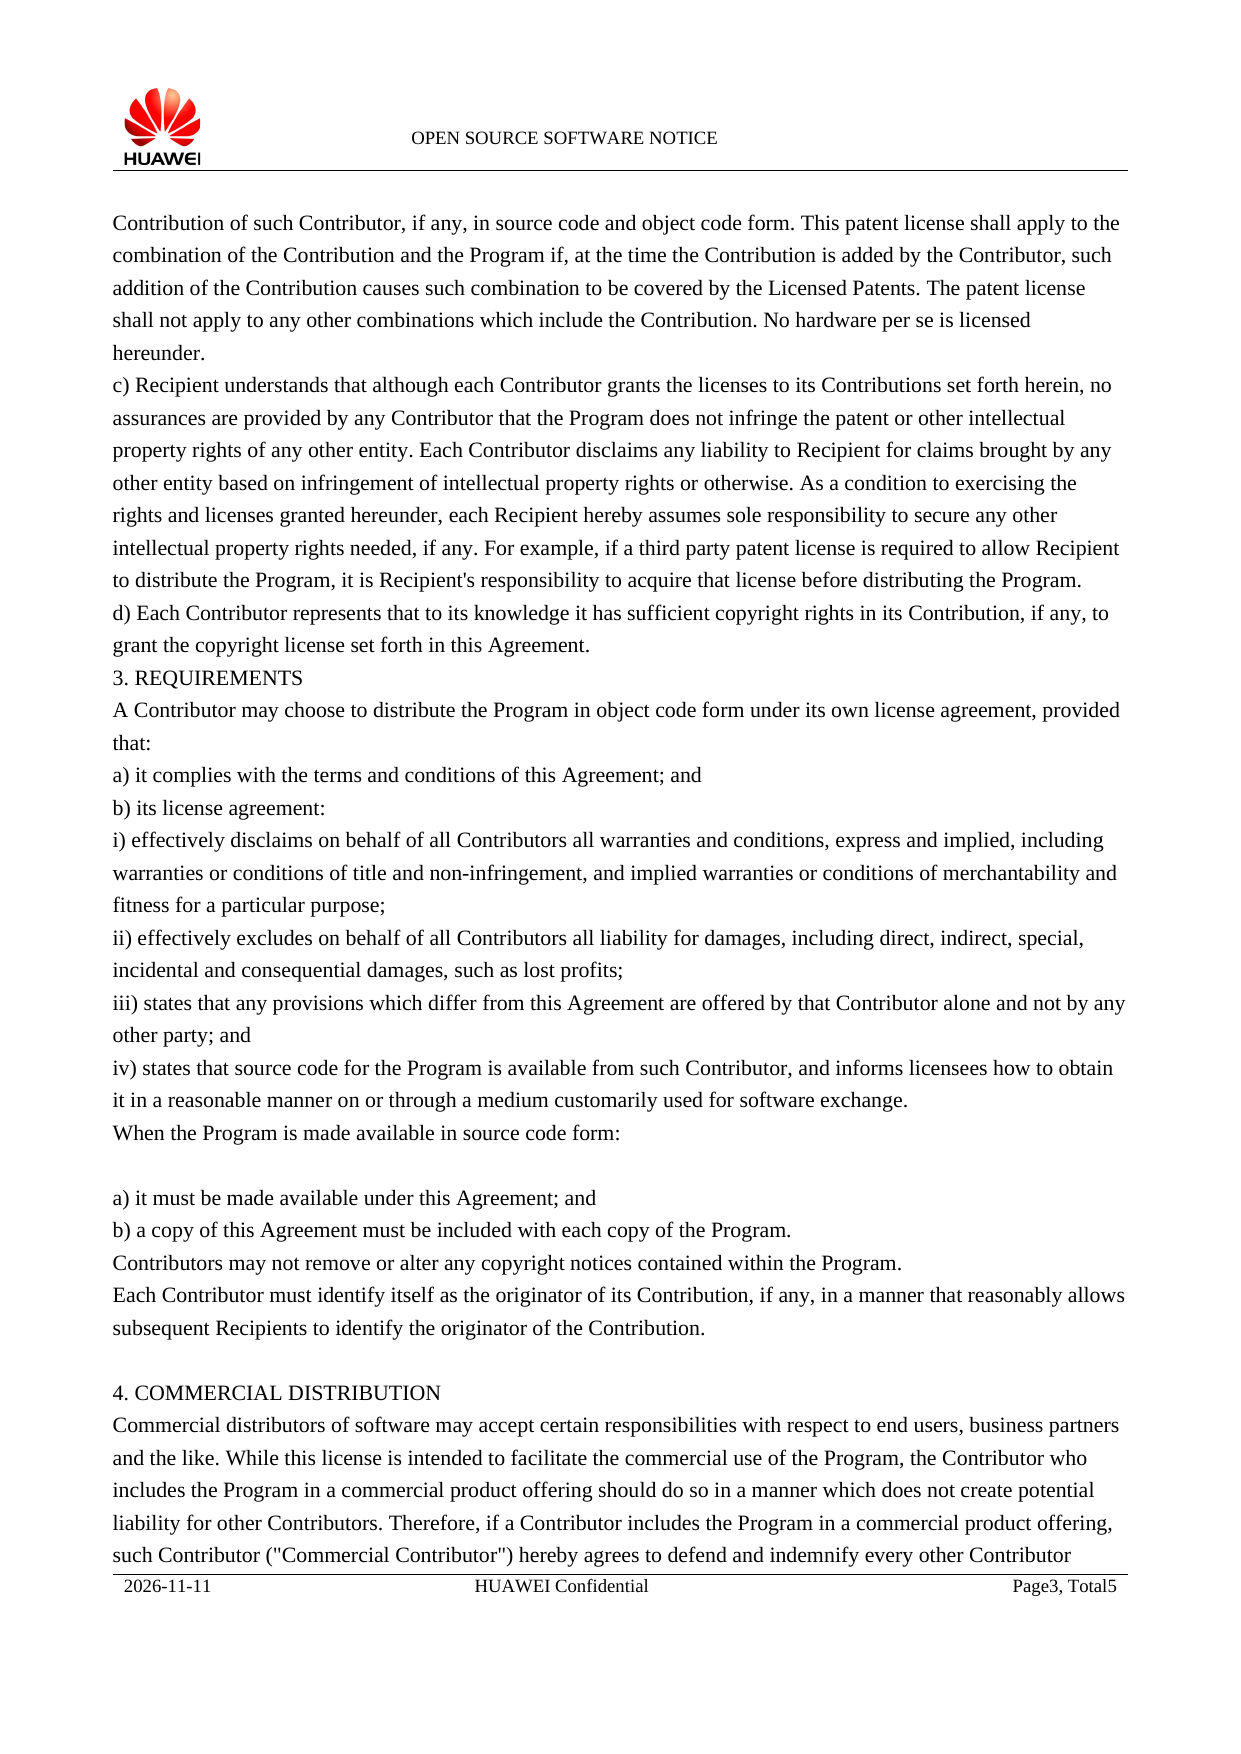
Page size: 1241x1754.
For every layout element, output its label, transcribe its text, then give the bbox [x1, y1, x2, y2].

picture [124, 88, 201, 165]
